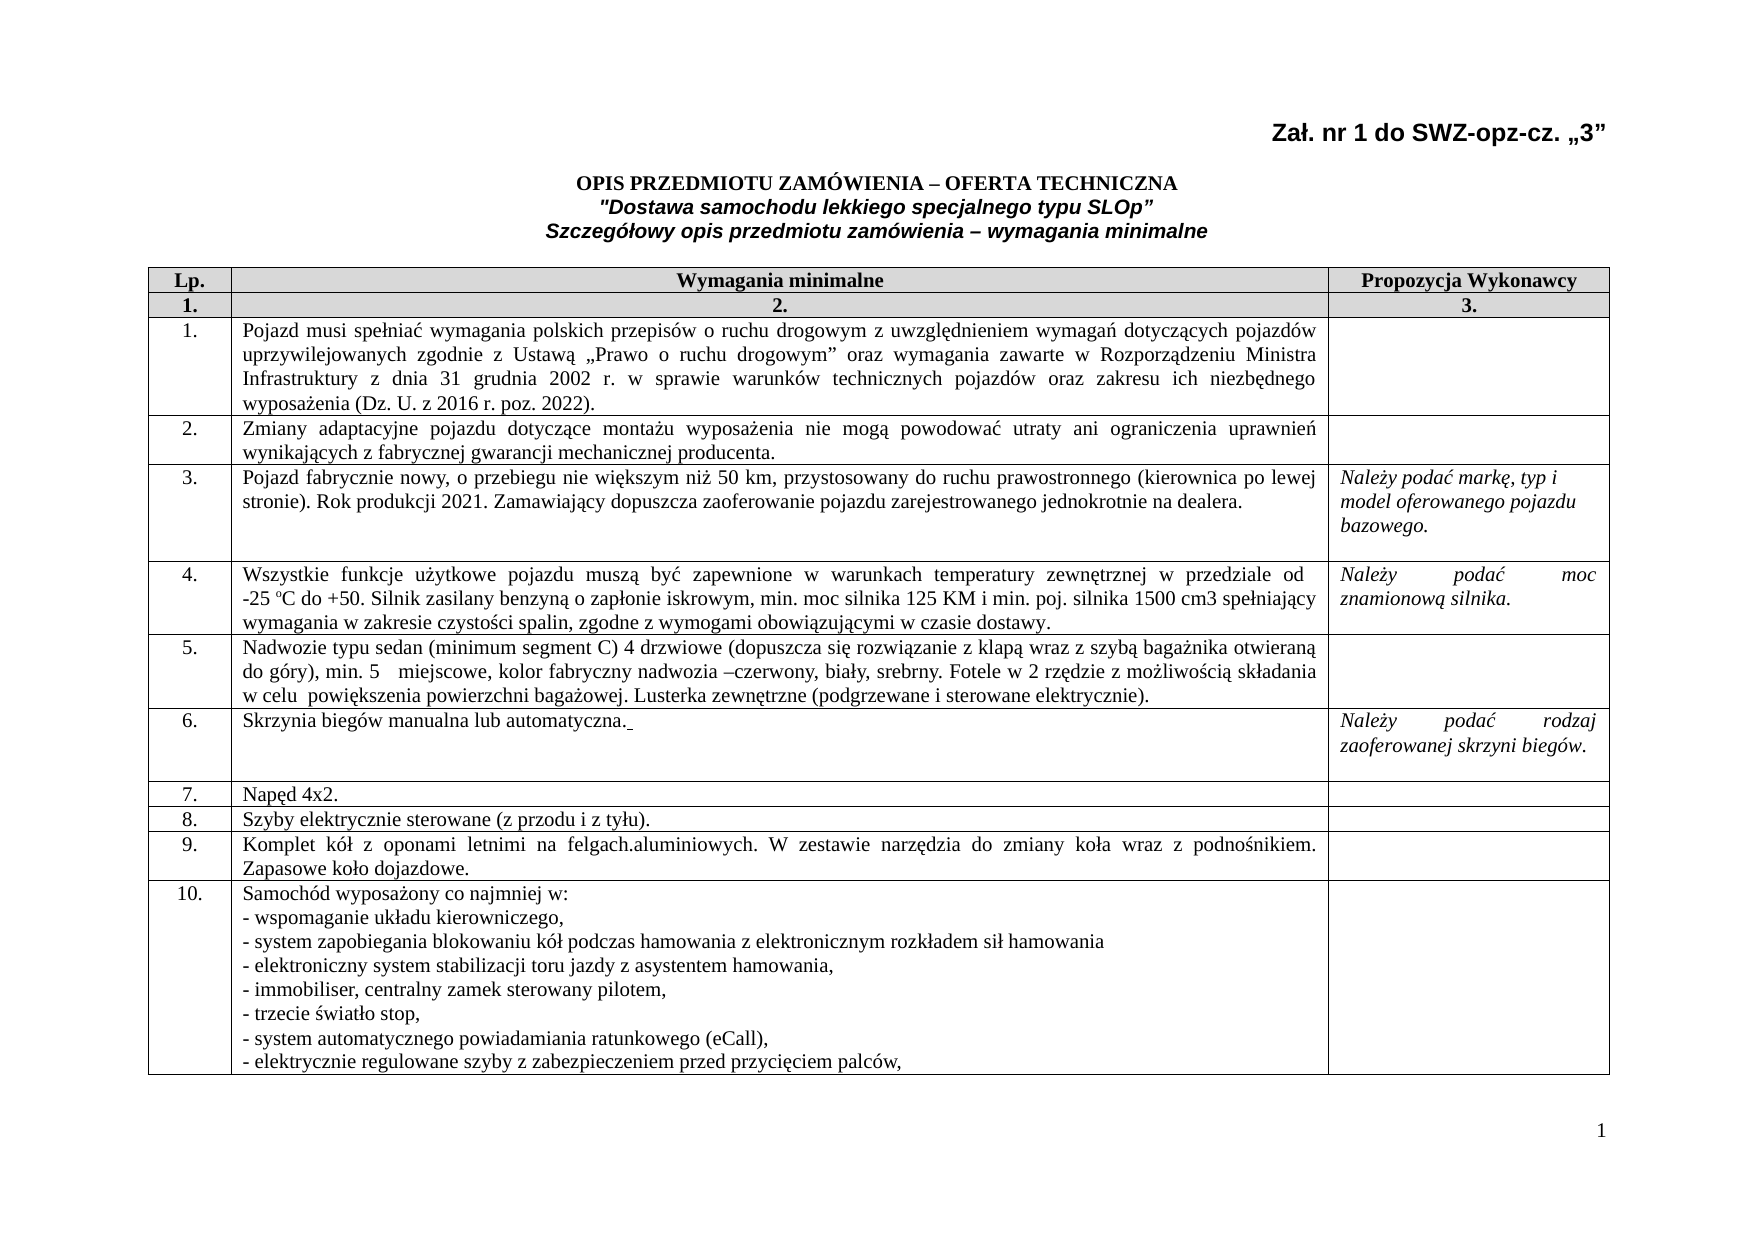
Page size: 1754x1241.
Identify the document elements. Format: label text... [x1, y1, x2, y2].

table_header Wymagania minimalne [232, 268, 1328, 292]
table_cell Wszystkie funkcje użytkowe pojazdu muszą być zapewnione w warunkach temperatury zewnętrznej w przedziale od -25 oC do +50. Silnik zasilany benzyną o zapłonie iskrowym, min. moc silnika 125 KM i min. poj. silnika 1500 cm3 spełniający wymagania w zakresie czystości spalin, zgodne z wymogami obowiązującymi w czasie dostawy. [232, 562, 1328, 634]
table_cell 10. [149, 881, 231, 1073]
table_cell 5. [149, 635, 231, 707]
text "Dostawa samochodu lekkiego specjalnego typu SLOp” [148, 195, 1606, 219]
table_cell Zmiany adaptacyjne pojazdu dotyczące montażu wyposażenia nie mogą powodować utraty ani ograniczenia uprawnień wynikających z fabrycznej gwarancji mechanicznej producenta. [232, 416, 1328, 464]
table_cell Należy podać moc znamionową silnika. [1329, 562, 1609, 634]
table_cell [232, 881, 1328, 1073]
table_cell Należy podać rodzaj zaoferowanej skrzyni biegów. [1329, 709, 1609, 781]
table_cell [1329, 807, 1609, 831]
table_header Lp. [149, 268, 231, 292]
table_cell [1329, 832, 1609, 880]
table_cell Napęd 4x2. [232, 782, 1328, 806]
table_header Propozycja Wykonawcy [1329, 268, 1609, 292]
table_cell Szyby elektrycznie sterowane (z przodu i z tyłu). [232, 807, 1328, 831]
table_cell 2. [232, 293, 1328, 317]
table_cell 1. [149, 293, 231, 317]
table_cell [1329, 416, 1609, 464]
table_cell [1329, 635, 1609, 707]
table_cell [1329, 881, 1609, 1073]
table_cell 7. [149, 782, 231, 806]
text Zał. nr 1 do SWZ-opz-cz. „3” [148, 118, 1606, 147]
table_cell 6. [149, 709, 231, 781]
table_cell [1329, 782, 1609, 806]
table_cell 3. [1329, 293, 1609, 317]
table_cell Należy podać markę, typ i model oferowanego pojazdu bazowego. [1329, 465, 1609, 561]
table_cell 3. [149, 465, 231, 561]
table_cell 2. [149, 416, 231, 464]
table_cell Pojazd fabrycznie nowy, o przebiegu nie większym niż 50 km, przystosowany do ruchu prawostronnego (kierownica po lewej stronie). Rok produkcji 2021. Zamawiający dopuszcza zaoferowanie pojazdu zarejestrowanego jednokrotnie na dealera. [232, 465, 1328, 561]
table_cell Skrzynia biegów manualna lub automatyczna. [232, 709, 1328, 781]
text OPIS PRZEDMIOTU ZAMÓWIENIA – OFERTA TECHNICZNA [148, 171, 1606, 195]
text Szczegółowy opis przedmiotu zamówienia – wymagania minimalne [148, 219, 1606, 243]
table_cell 1. [149, 318, 231, 414]
table_cell 8. [149, 807, 231, 831]
table_cell Komplet kół z oponami letnimi na felgach.aluminiowych. W zestawie narzędzia do zmiany koła wraz z podnośnikiem. Zapasowe koło dojazdowe. [232, 832, 1328, 880]
table_cell Nadwozie typu sedan (minimum segment C) 4 drzwiowe (dopuszcza się rozwiązanie z klapą wraz z szybą bagażnika otwieraną do góry), min. 5 miejscowe, kolor fabryczny nadwozia –czerwony, biały, srebrny. Fotele w 2 rzędzie z możliwością składania w celu powiększenia powierzchni bagażowej. Lusterka zewnętrzne (podgrzewane i sterowane elektrycznie). [232, 635, 1328, 707]
table_cell 9. [149, 832, 231, 880]
table_cell 4. [149, 562, 231, 634]
table_cell Pojazd musi spełniać wymagania polskich przepisów o ruchu drogowym z uwzględnieniem wymagań dotyczących pojazdów uprzywilejowanych zgodnie z Ustawą „Prawo o ruchu drogowym” oraz wymagania zawarte w Rozporządzeniu Ministra Infrastruktury z dnia 31 grudnia 2002 r. w sprawie warunków technicznych pojazdów oraz zakresu ich niezbędnego wyposażenia (Dz. U. z 2016 r. poz. 2022). [232, 318, 1328, 414]
table_cell [1329, 318, 1609, 414]
